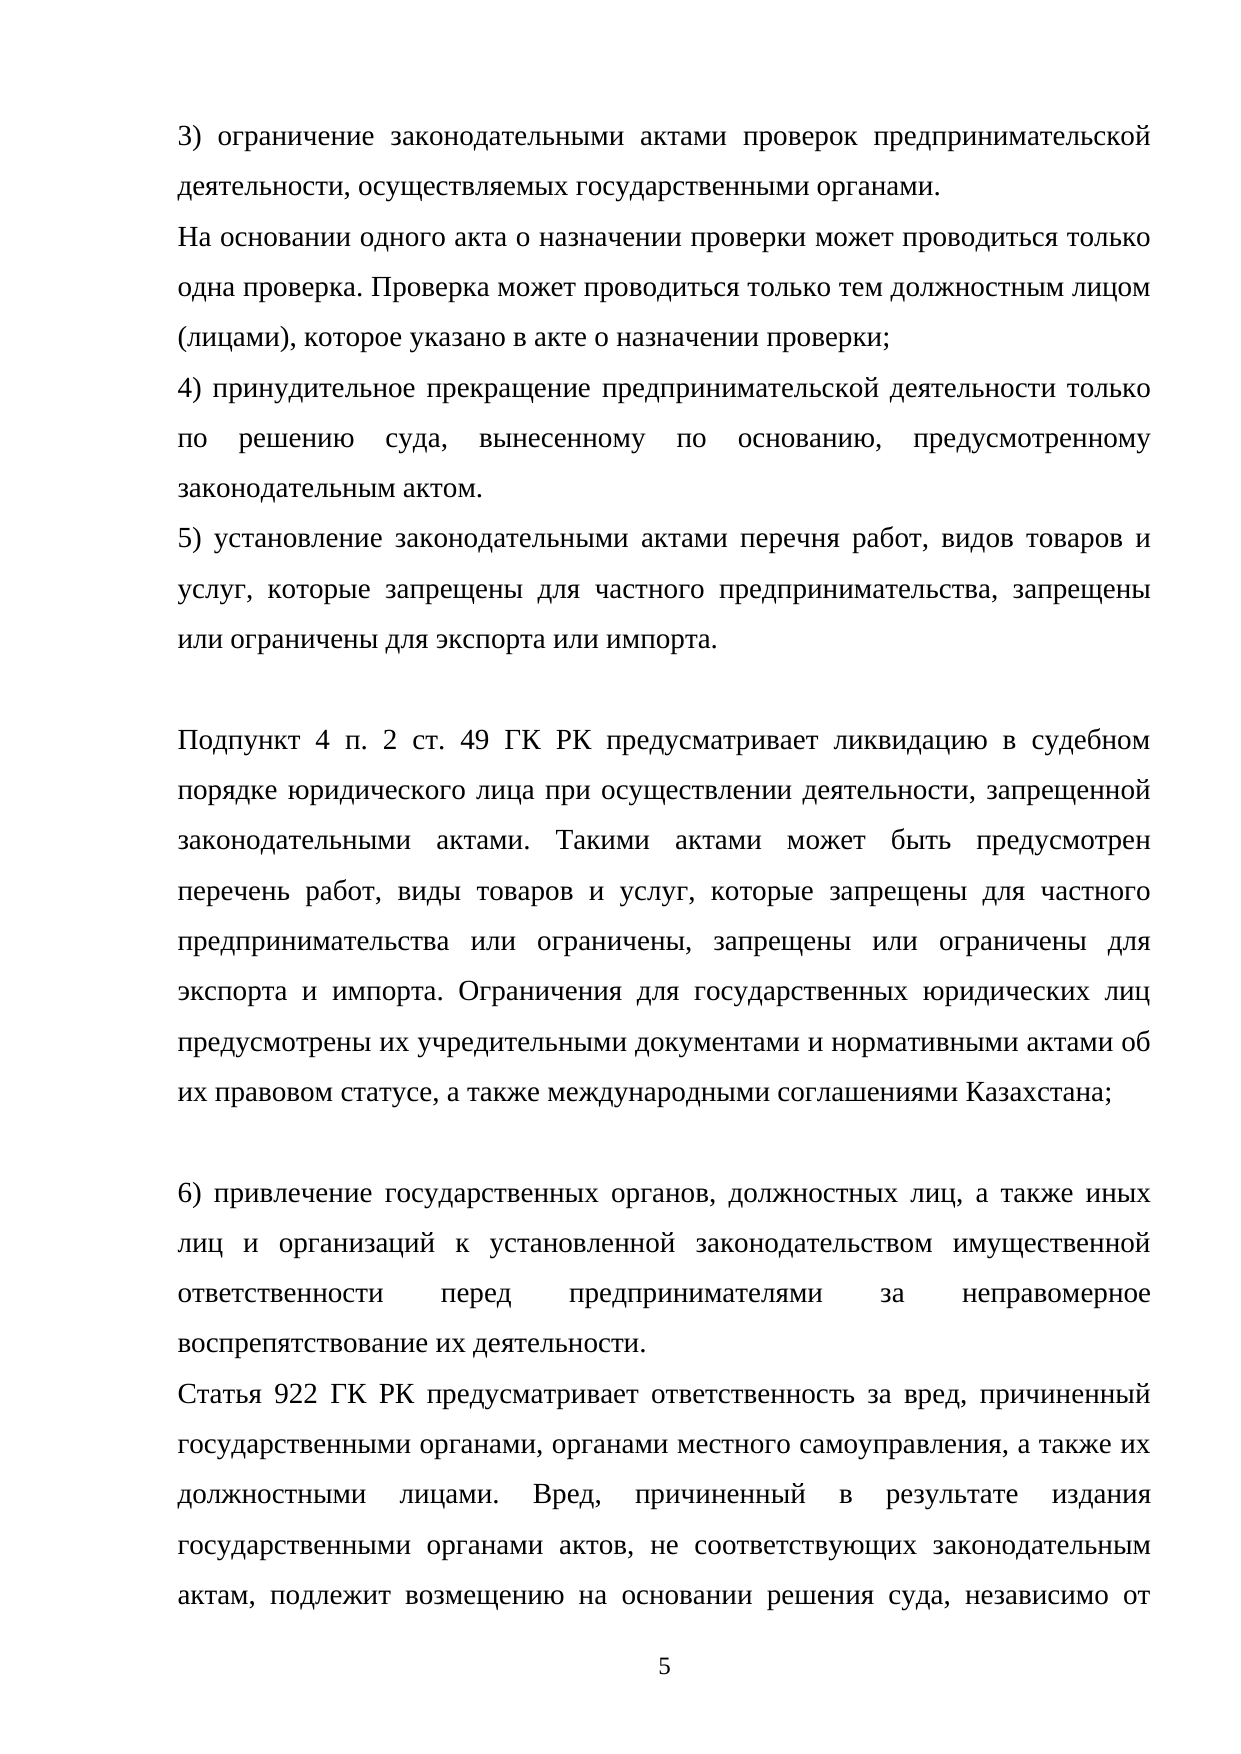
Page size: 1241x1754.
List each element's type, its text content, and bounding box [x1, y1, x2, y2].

text 5) установление законодательными актами перечня работ, видов товаров и услуг, которые запрещены для частного предпринимательства, запрещены или ограничены для экспорта или импорта. [177, 521, 1152, 655]
text 6) привлечение государственных органов, должностных лиц, а также иных лиц и организаций к установленной законодательством имущественной ответственности перед предпринимателями за неправомерное воспрепятствование их деятельности. [177, 1175, 1152, 1359]
text Подпункт 4 п. 2 ст. 49 ГК РК предусматривает ликвидацию в судебном порядке юридического лица при осуществлении деятельности, запрещенной законодательными актами. Такими актами может быть предусмотрен перечень работ, виды товаров и услуг, которые запрещены для частного предпринимательства или ограничены, запрещены или ограничены для экспорта и импорта. Ограничения для государственных юридических лиц предусмотрены их учредительными документами и нормативными актами об их правовом статусе, а также международными соглашениями Казахстана; [177, 722, 1152, 1108]
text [177, 1376, 1152, 1611]
text 3) ограничение законодательными актами проверок предпринимательской деятельности, осуществляемых государственными органами. [177, 118, 1152, 202]
text На основании одного акта о назначении проверки может проводиться только одна проверка. Проверка может проводиться только тем должностным лицом (лицами), которое указано в акте о назначении проверки; [177, 219, 1152, 353]
text 4) принудительное прекращение предпринимательской деятельности только по решению суда, вынесенному по основанию, предусмотренному законодательным актом. [177, 370, 1152, 504]
